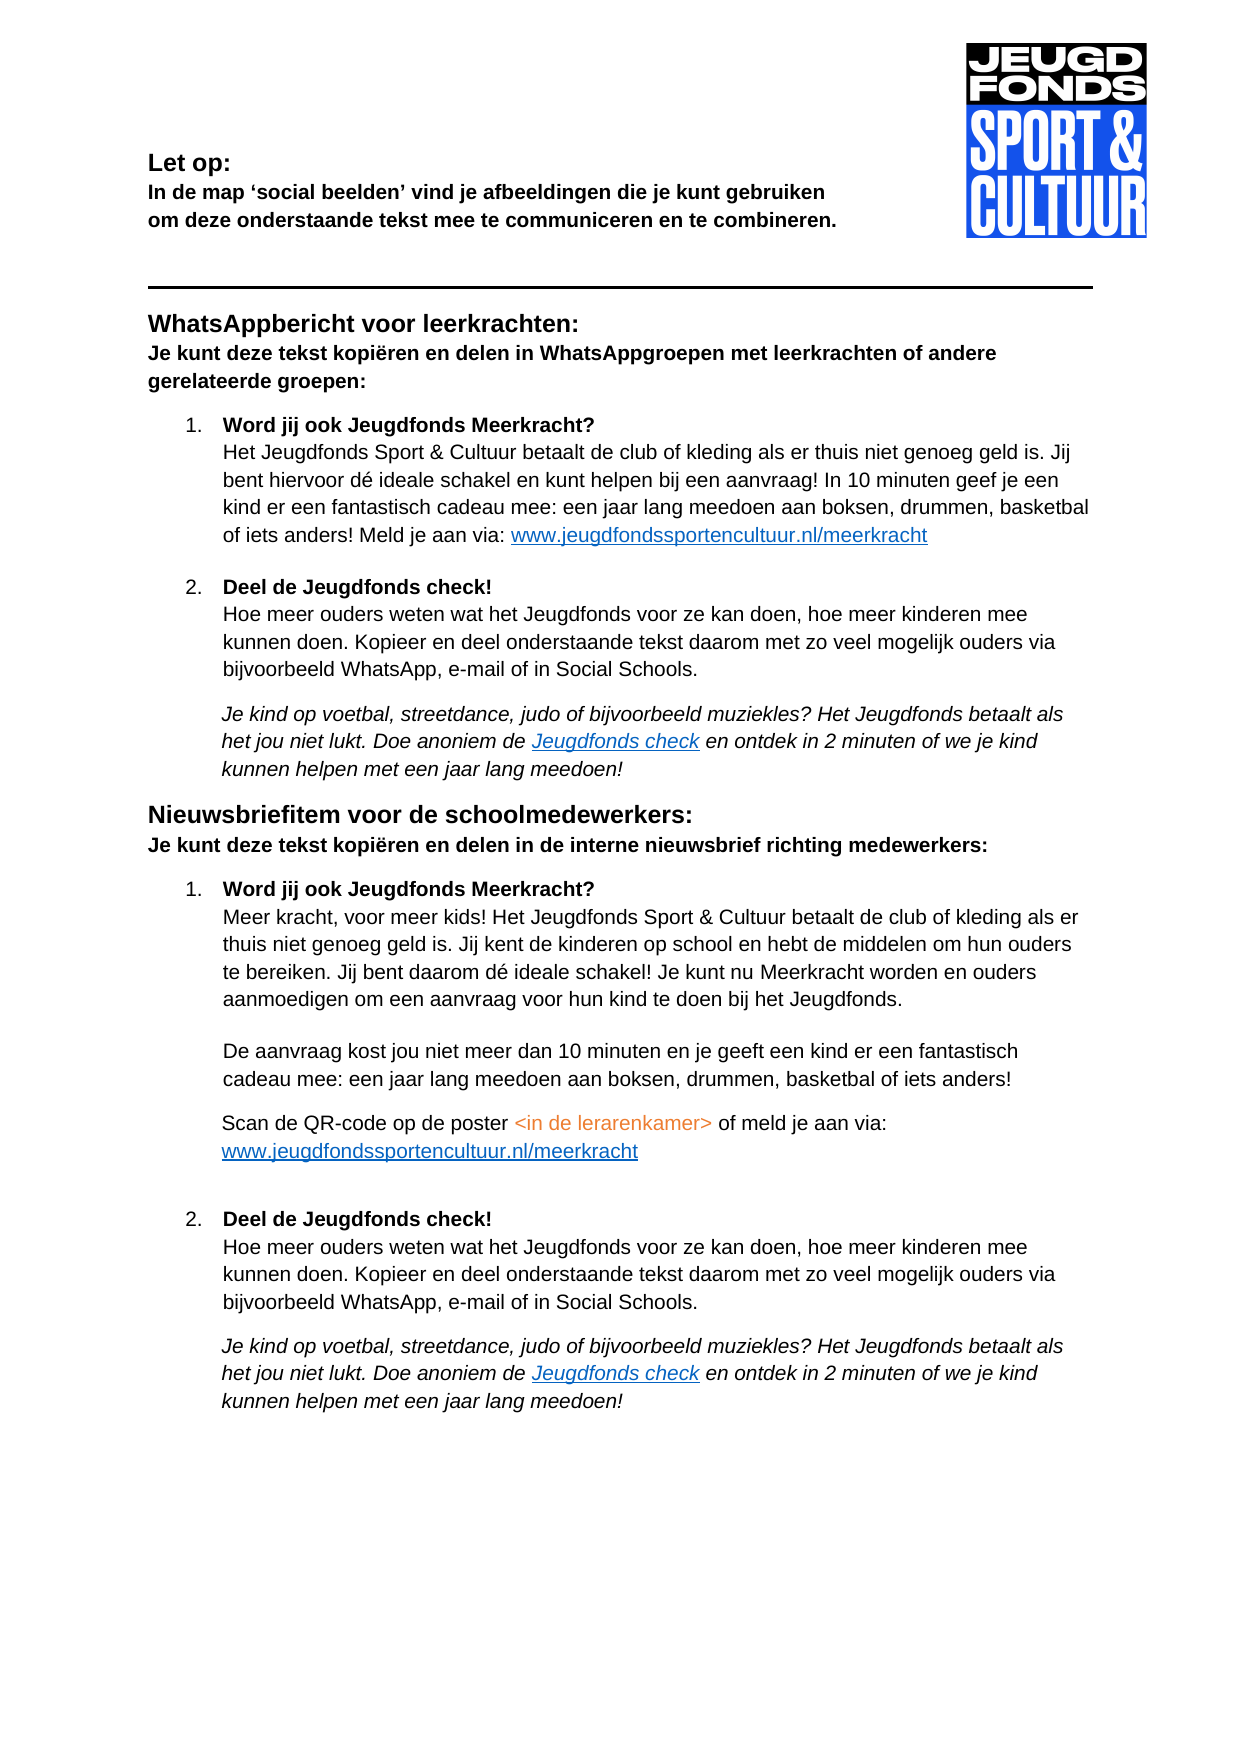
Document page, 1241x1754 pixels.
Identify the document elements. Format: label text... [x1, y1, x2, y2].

list Deel de Jeugdfonds check! Hoe meer ouders weten wat het Jeugdfonds voor ze kan doen, hoe meer kinderen mee kunnen doen. Kopieer en deel onderstaande tekst daarom met zo veel mogelijk ouders via bijvoorbeeld WhatsApp, e-mail of in Social Schools. [185, 1207, 1093, 1313]
picture [965, 43, 1147, 237]
list Word jij ook Jeugdfonds Meerkracht? Het Jeugdfonds Sport & Cultuur betaalt de club of kleding als er thuis niet genoeg geld is. Jij bent hiervoor dé ideale schakel en kunt helpen bij een aanvraag! In 10 minuten geef je een kind er een fantastisch cadeau mee: een jaar lang meedoen aan boksen, drummen, basketbal of iets anders! Meld je aan via: www.jeugdfondssportencultuur.nl/meerkracht [185, 413, 1093, 571]
text Je kind op voetbal, streetdance, judo of bijvoorbeeld muziekles? Het Jeugdfonds betaalt als het jou niet lukt. Doe anoniem de Jeugdfonds check en ontdek in 2 minuten of we je kind kunnen helpen met een jaar lang meedoen! [221, 1334, 1093, 1413]
text Je kind op voetbal, streetdance, judo of bijvoorbeeld muziekles? Het Jeugdfonds betaalt als het jou niet lukt. Doe anoniem de Jeugdfonds check en ontdek in 2 minuten of we je kind kunnen helpen met een jaar lang meedoen! [221, 701, 1093, 780]
text Scan de QR-code op de poster <in de lerarenkamer> of meld je aan via: www.jeugdfondssportencultuur.nl/meerkracht [221, 1111, 1093, 1187]
list Word jij ook Jeugdfonds Meerkracht? Meer kracht, voor meer kids! Het Jeugdfonds Sport & Cultuur betaalt de club of kleding als er thuis niet genoeg geld is. Jij kent de kinderen op school en hebt de middelen om hun ouders te bereiken. Jij bent daarom dé ideale schakel! Je kunt nu Meerkracht worden en ouders aanmoedigen om een aanvraag voor hun kind te doen bij het Jeugdfonds. De aanvraag kost jou niet meer dan 10 minuten en je geeft een kind er een fantastisch cadeau mee: een jaar lang meedoen aan boksen, drummen, basketbal of iets anders! [185, 877, 1093, 1091]
text WhatsAppbericht voor leerkrachten: Je kunt deze tekst kopiëren en delen in WhatsAppgroepen met leerkrachten of andere gerelateerde groepen: [148, 309, 1093, 392]
text Let op: In de map ‘social beelden’ vind je afbeeldingen die je kunt gebruiken om deze onderstaande tekst mee te communiceren en te combineren. [148, 148, 1093, 286]
text Nieuwsbriefitem voor de schoolmedewerkers: Je kunt deze tekst kopiëren en delen in de interne nieuwsbrief richting medewerkers: [148, 801, 1093, 857]
list Deel de Jeugdfonds check! Hoe meer ouders weten wat het Jeugdfonds voor ze kan doen, hoe meer kinderen mee kunnen doen. Kopieer en deel onderstaande tekst daarom met zo veel mogelijk ouders via bijvoorbeeld WhatsApp, e-mail of in Social Schools. [185, 575, 1093, 681]
